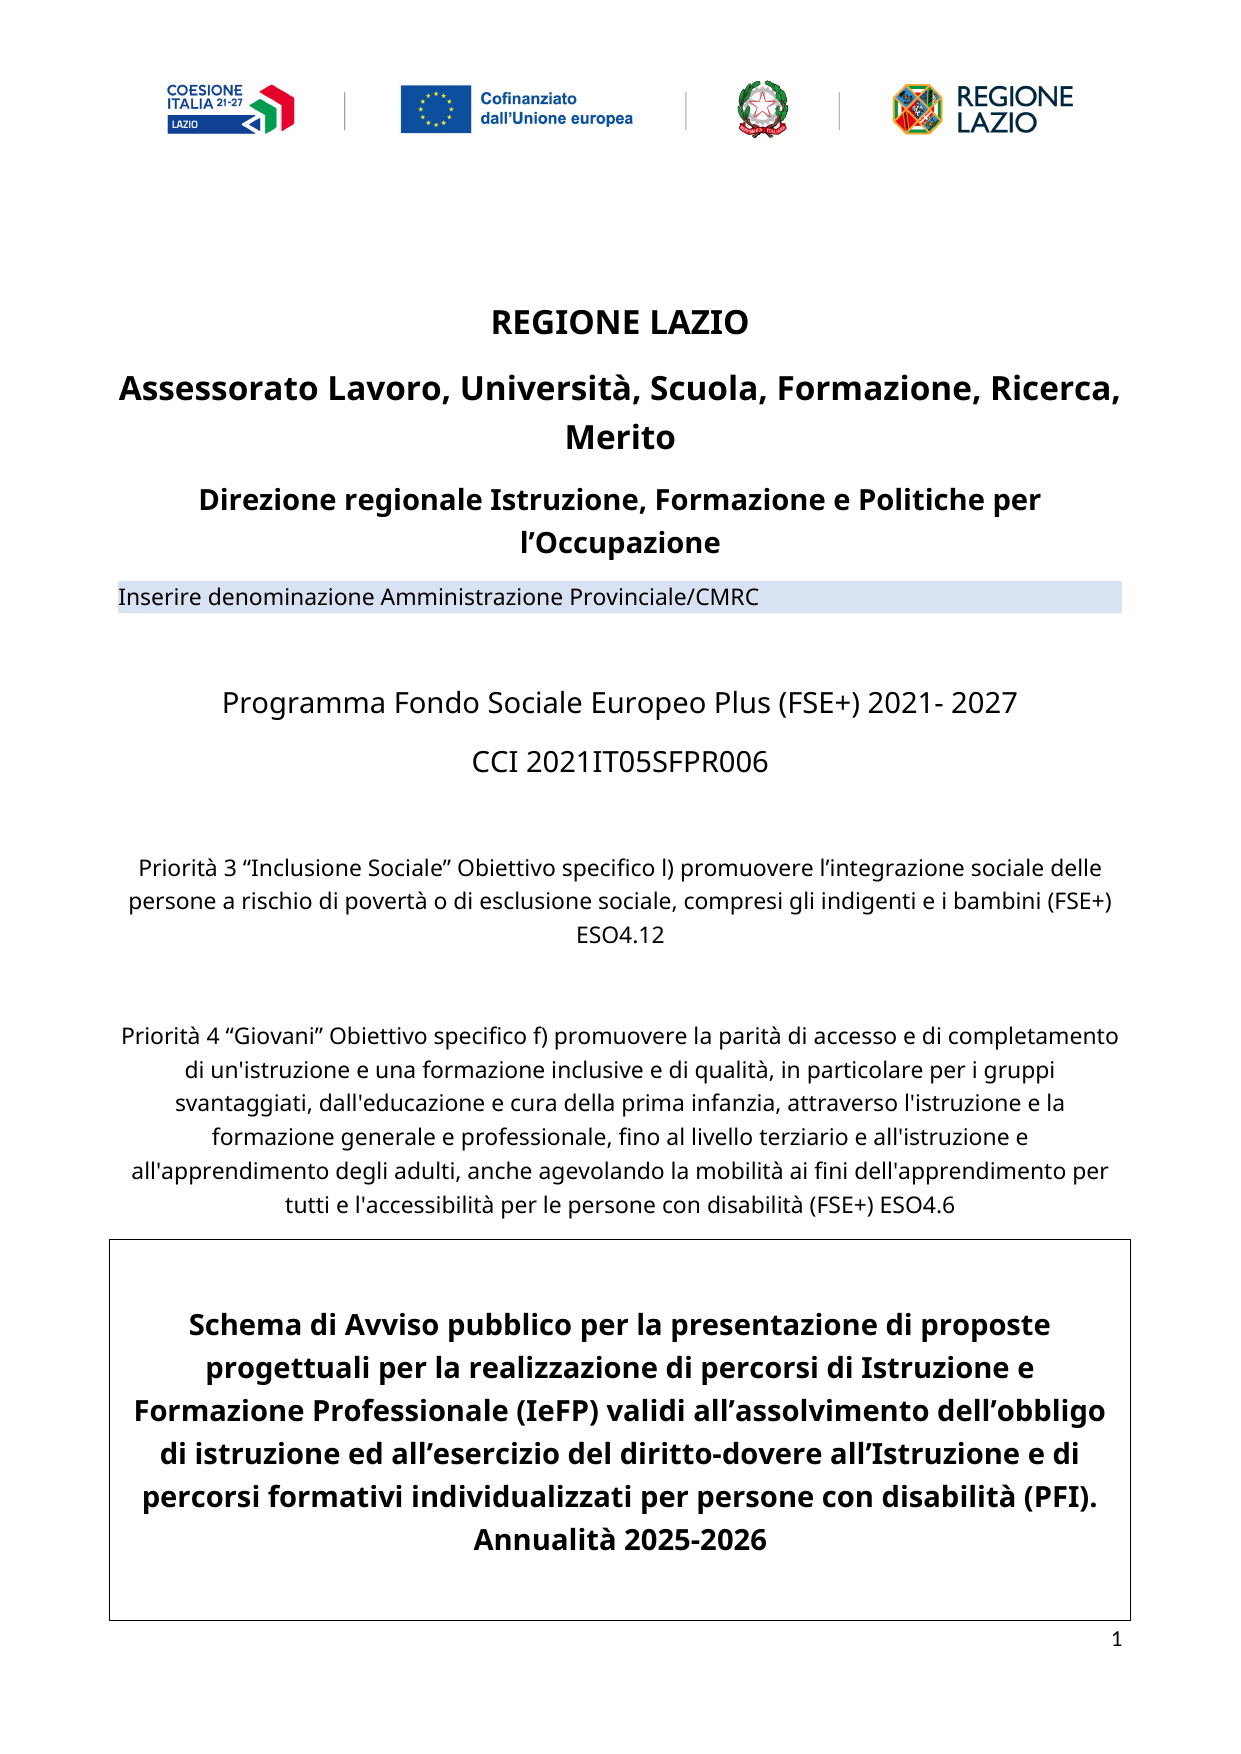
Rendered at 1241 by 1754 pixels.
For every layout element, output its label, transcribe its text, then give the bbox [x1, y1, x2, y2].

text CCI 2021IT05SFPR006 [118, 742, 1122, 781]
text Priorità 3 “Inclusione Sociale” Obiettivo specifico l) promuovere l’integrazione sociale delle persone a rischio di povertà o di esclusione sociale, compresi gli indigenti e i bambini (FSE+) ESO4.12 [118, 852, 1122, 950]
text Inserire denominazione Amministrazione Provinciale/CMRC [118, 581, 1122, 613]
text Direzione regionale Istruzione, Formazione e Politiche per l’Occupazione [118, 479, 1122, 562]
text Priorità 4 “Giovani” Obiettivo specifico f) promuovere la parità di accesso e di completamento di un'istruzione e una formazione inclusive e di qualità, in particolare per i gruppi svantaggiati, dall'educazione e cura della prima infanzia, attraverso l'istruzione e la formazione generale e professionale, fino al livello terziario e all'istruzione e all'apprendimento degli adulti, anche agevolando la mobilità ai fini dell'apprendimento per tutti e l'accessibilità per le persone con disabilità (FSE+) ESO4.6 [118, 1020, 1122, 1220]
text Assessorato Lavoro, Università, Scuola, Formazione, Ricerca, Merito [118, 364, 1122, 459]
text Schema di Avviso pubblico per la presentazione di proposte progettuali per la realizzazione di percorsi di Istruzione e Formazione Professionale (IeFP) validi all’assolvimento dell’obbligo di istruzione ed all’esercizio del diritto-dovere all’Istruzione e di percorsi formativi individualizzati per persone con disabilità (PFI). Annualità 2025-2026 [110, 1240, 1130, 1558]
picture [118, 73, 1123, 144]
text Programma Fondo Sociale Europeo Plus (FSE+) 2021- 2027 [118, 682, 1122, 722]
text REGIONE LAZIO [118, 299, 1122, 344]
